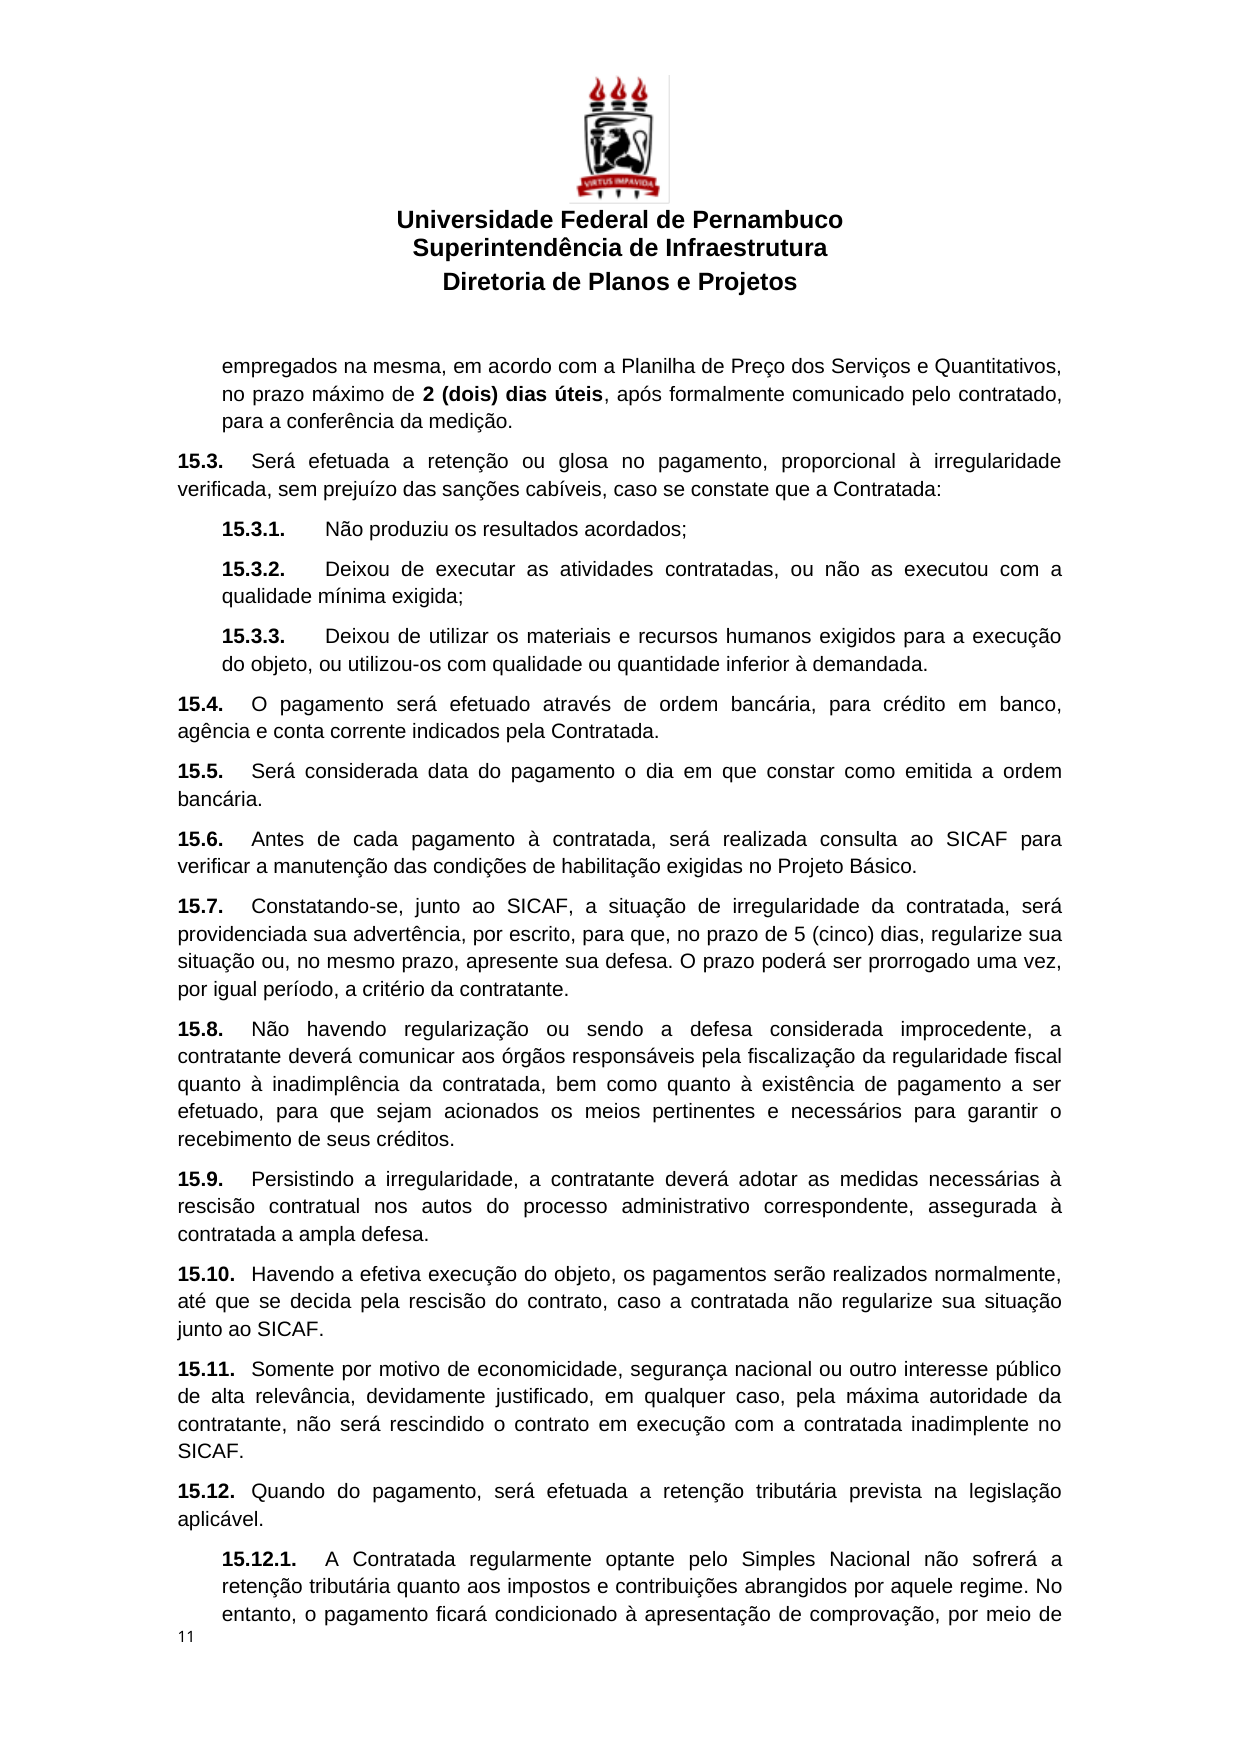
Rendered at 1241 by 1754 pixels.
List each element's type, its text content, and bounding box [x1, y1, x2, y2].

text Persistindo a irregularidade, a contratante deverá adotar as medidas necessárias à rescisão contratual nos autos do processo administrativo correspondente, assegurada à contratada a ampla defesa. [177, 1167, 1063, 1246]
picture [569, 75, 671, 205]
text Será considerada data do pagamento o dia em que constar como emitida a ordem bancária. [177, 759, 1063, 811]
text Antes de cada pagamento à contratada, será realizada consulta ao SICAF para verificar a manutenção das condições de habilitação exigidas no Projeto Básico. [177, 827, 1063, 878]
text O pagamento será efetuado através de ordem bancária, para crédito em banco, agência e conta corrente indicados pela Contratada. [177, 692, 1063, 743]
text Deixou de executar as atividades contratadas, ou não as executou com a qualidade mínima exigida; [222, 557, 1063, 608]
text Havendo a efetiva execução do objeto, os pagamentos serão realizados normalmente, até que se decida pela rescisão do contrato, caso a contratada não regularize sua situação junto ao SICAF. [177, 1262, 1063, 1341]
text Não havendo regularização ou sendo a defesa considerada improcedente, a contratante deverá comunicar aos órgãos responsáveis pela fiscalização da regularidade fiscal quanto à inadimplência da contratada, bem como quanto à existência de pagamento a ser efetuado, para que sejam acionados os meios pertinentes e necessários para garantir o recebimento de seus créditos. [177, 1017, 1063, 1151]
text Deixou de utilizar os materiais e recursos humanos exigidos para a execução do objeto, ou utilizou-os com qualidade ou quantidade inferior à demandada. [222, 624, 1063, 676]
text Constatando-se, junto ao SICAF, a situação de irregularidade da contratada, será providenciada sua advertência, por escrito, para que, no prazo de 5 (cinco) dias, regularize sua situação ou, no mesmo prazo, apresente sua defesa. O prazo poderá ser prorrogado uma vez, por igual período, a critério da contratante. [177, 894, 1063, 1001]
text Quando do pagamento, será efetuada a retenção tributária prevista na legislação aplicável. [177, 1479, 1063, 1531]
text Somente por motivo de economicidade, segurança nacional ou outro interesse público de alta relevância, devidamente justificado, em qualquer caso, pela máxima autoridade da contratante, não será rescindido o contrato em execução com a contratada inadimplente no SICAF. [177, 1357, 1063, 1463]
text Não produziu os resultados acordados; [222, 517, 1063, 541]
text Será efetuada a retenção ou glosa no pagamento, proporcional à irregularidade verificada, sem prejuízo das sanções cabíveis, caso se constate que a Contratada: [177, 449, 1063, 501]
